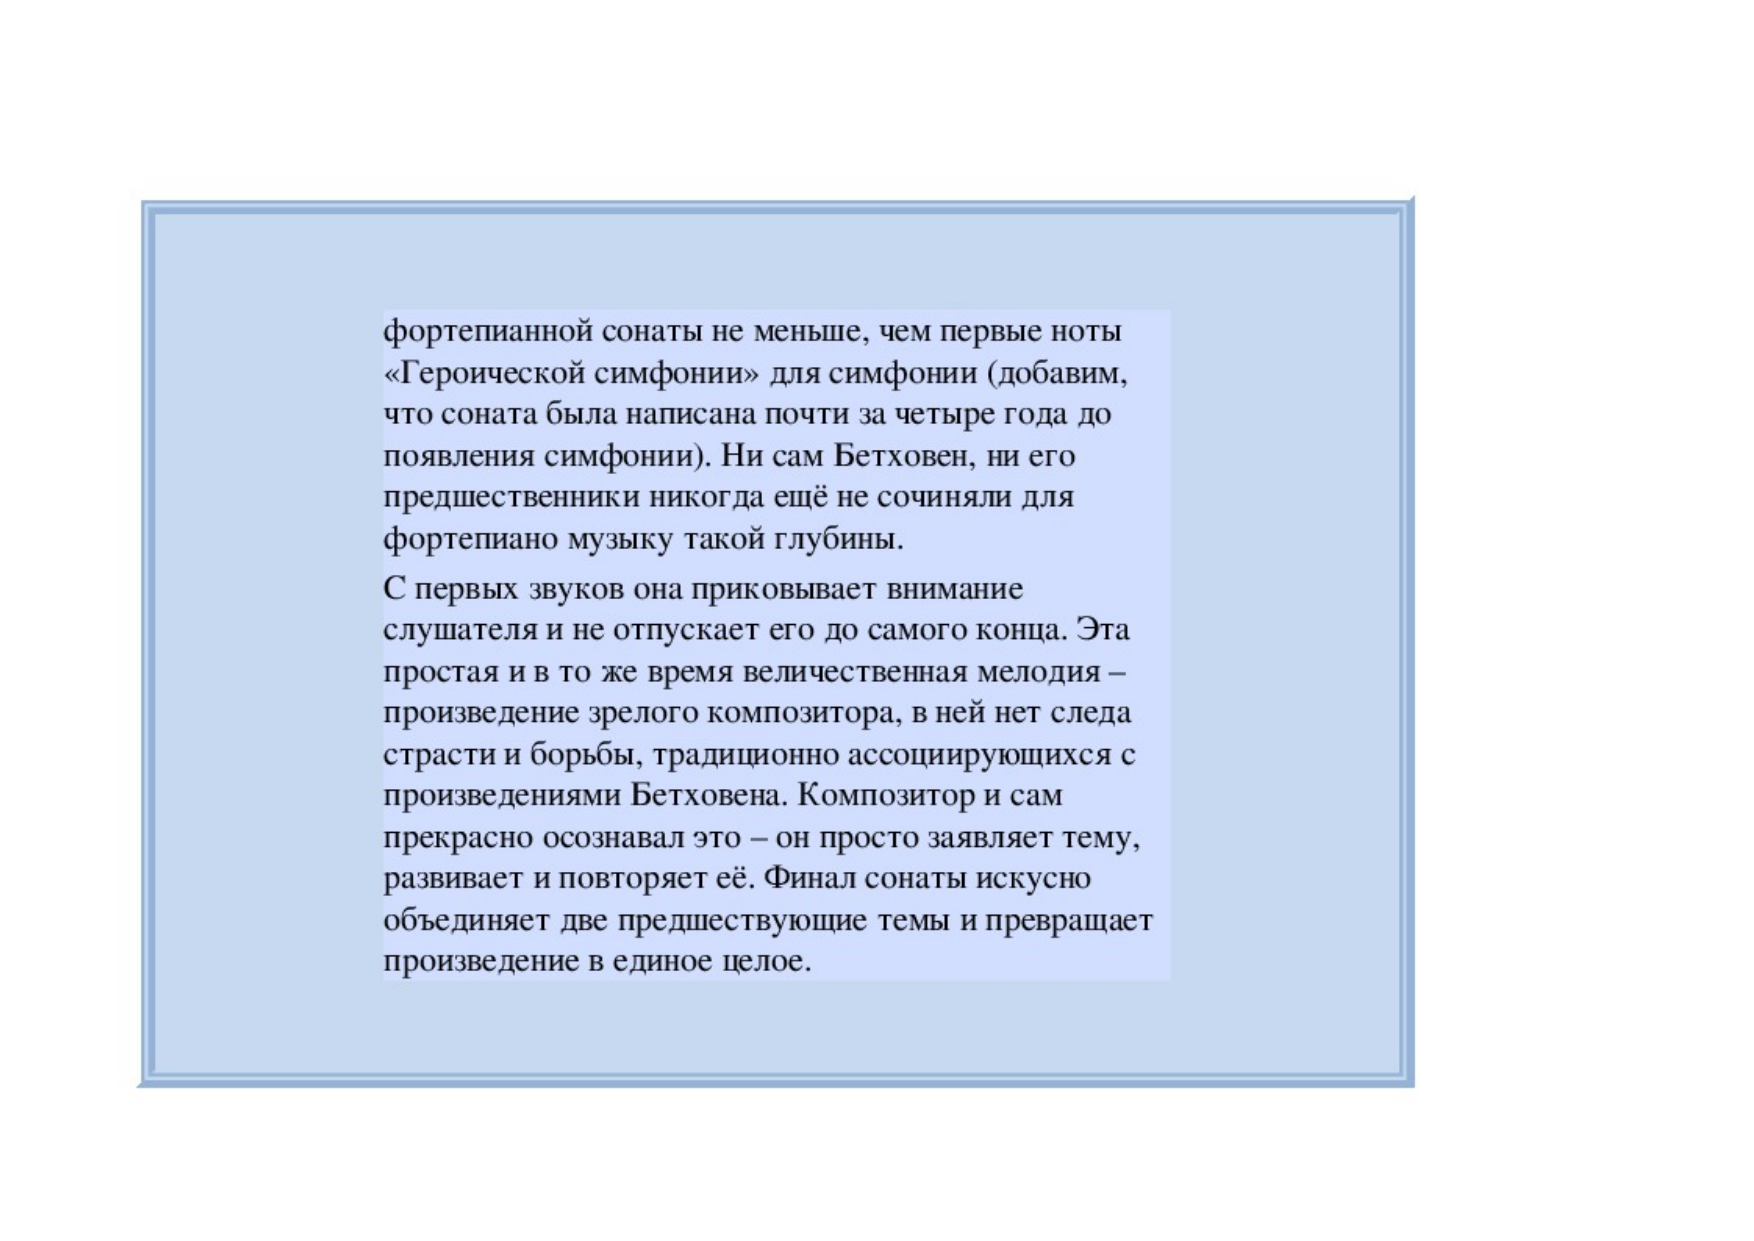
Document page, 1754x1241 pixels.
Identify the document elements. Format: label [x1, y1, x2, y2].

picture [118, 177, 1434, 1107]
